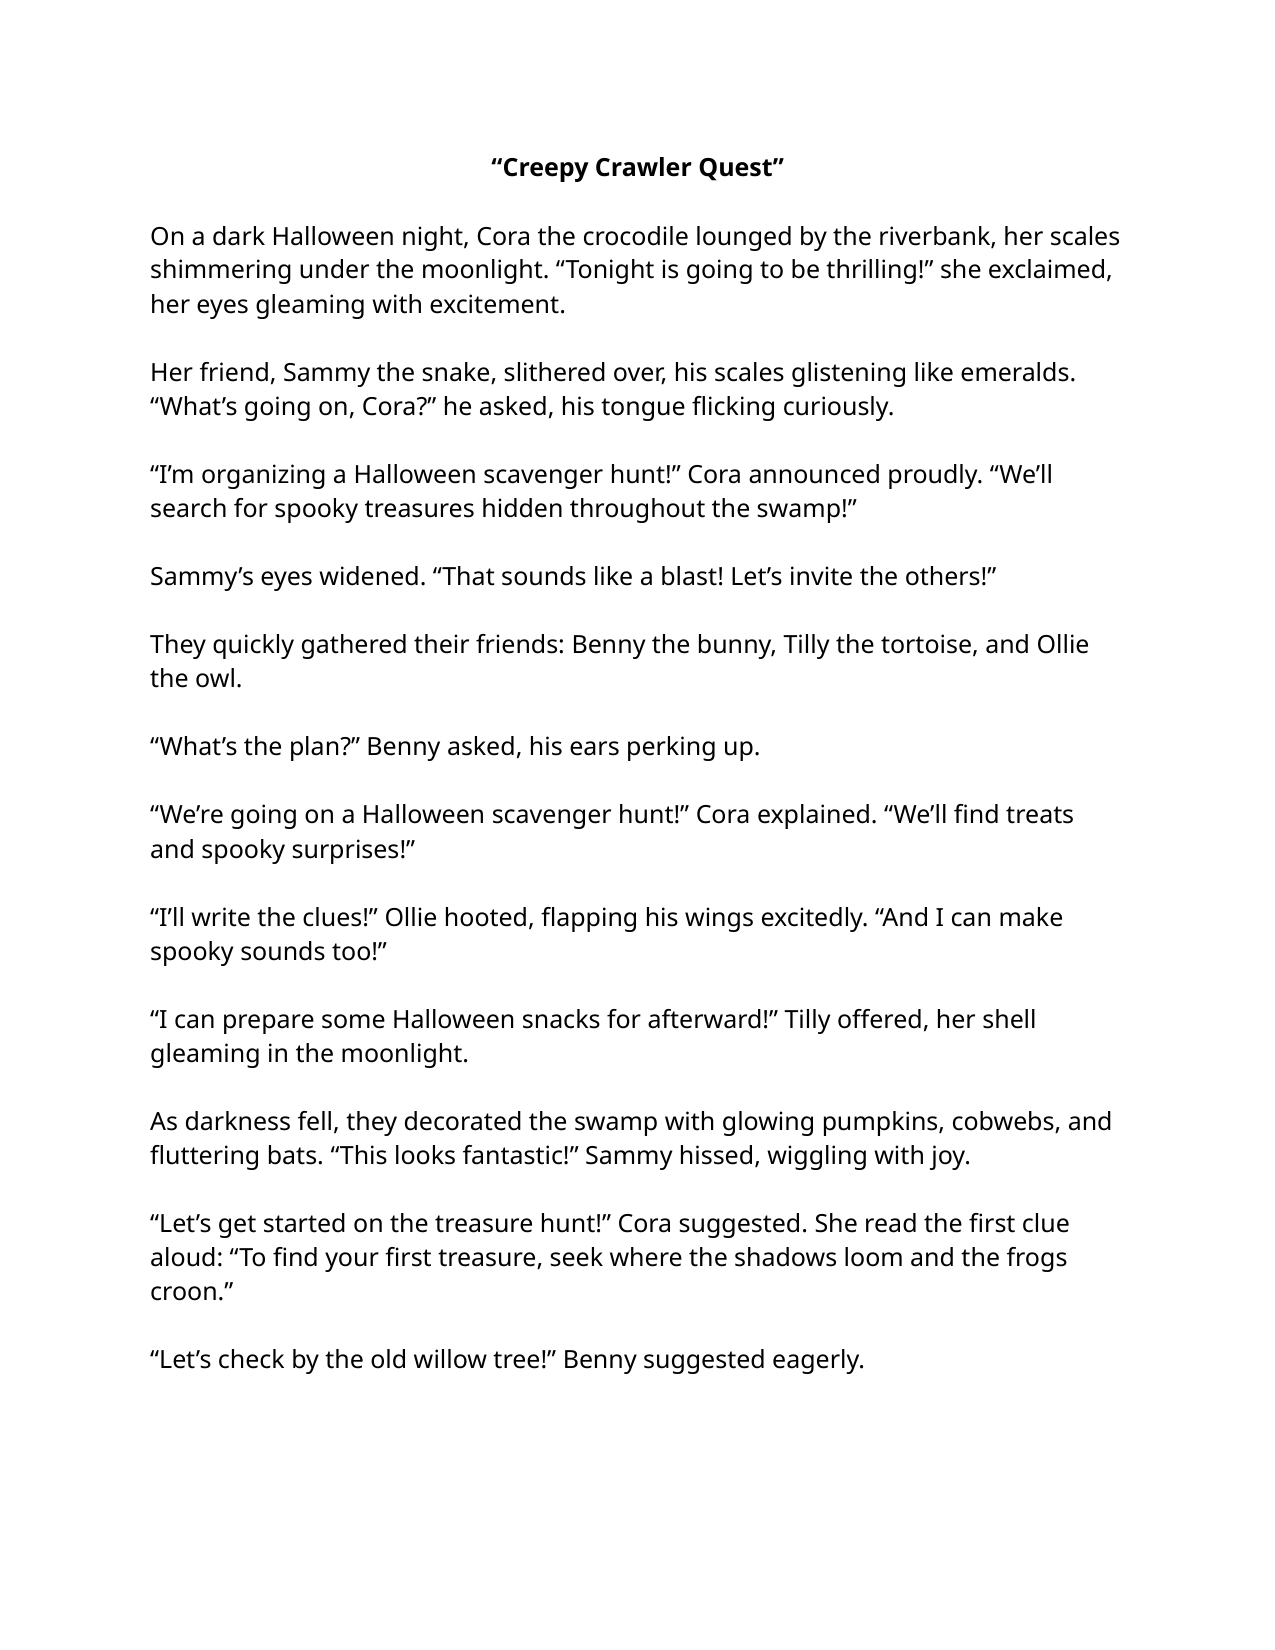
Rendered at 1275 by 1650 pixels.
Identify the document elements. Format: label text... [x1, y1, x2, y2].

text “Creepy Crawler Quest” [150, 150, 1125, 184]
text “What’s the plan?” Benny asked, his ears perking up. [150, 729, 1125, 763]
text “I can prepare some Halloween snacks for afterward!” Tilly offered, her shell gleaming in the moonlight. [150, 1002, 1125, 1070]
text “Let’s check by the old willow tree!” Benny suggested eagerly. [150, 1342, 1125, 1376]
text Her friend, Sammy the snake, slithered over, his scales glistening like emeralds. “What’s going on, Cora?” he asked, his tongue flicking curiously. [150, 354, 1125, 422]
text On a dark Halloween night, Cora the crocodile lounged by the riverbank, her scales shimmering under the moonlight. “Tonight is going to be thrilling!” she exclaimed, her eyes gleaming with excitement. [150, 218, 1125, 320]
text Sammy’s eyes widened. “That sounds like a blast! Let’s invite the others!” [150, 559, 1125, 593]
text They quickly gathered their friends: Benny the bunny, Tilly the tortoise, and Ollie the owl. [150, 627, 1125, 695]
text “I’m organizing a Halloween scavenger hunt!” Cora announced proudly. “We’ll search for spooky treasures hidden throughout the swamp!” [150, 457, 1125, 525]
text “Let’s get started on the treasure hunt!” Cora suggested. She read the first clue aloud: “To find your first treasure, seek where the shadows loom and the frogs croon.” [150, 1206, 1125, 1308]
text “We’re going on a Halloween scavenger hunt!” Cora explained. “We’ll find treats and spooky surprises!” [150, 797, 1125, 865]
text “I’ll write the clues!” Ollie hooted, flapping his wings excitedly. “And I can make spooky sounds too!” [150, 899, 1125, 967]
text As darkness fell, they decorated the swamp with glowing pumpkins, cobwebs, and fluttering bats. “This looks fantastic!” Sammy hissed, wiggling with joy. [150, 1104, 1125, 1172]
